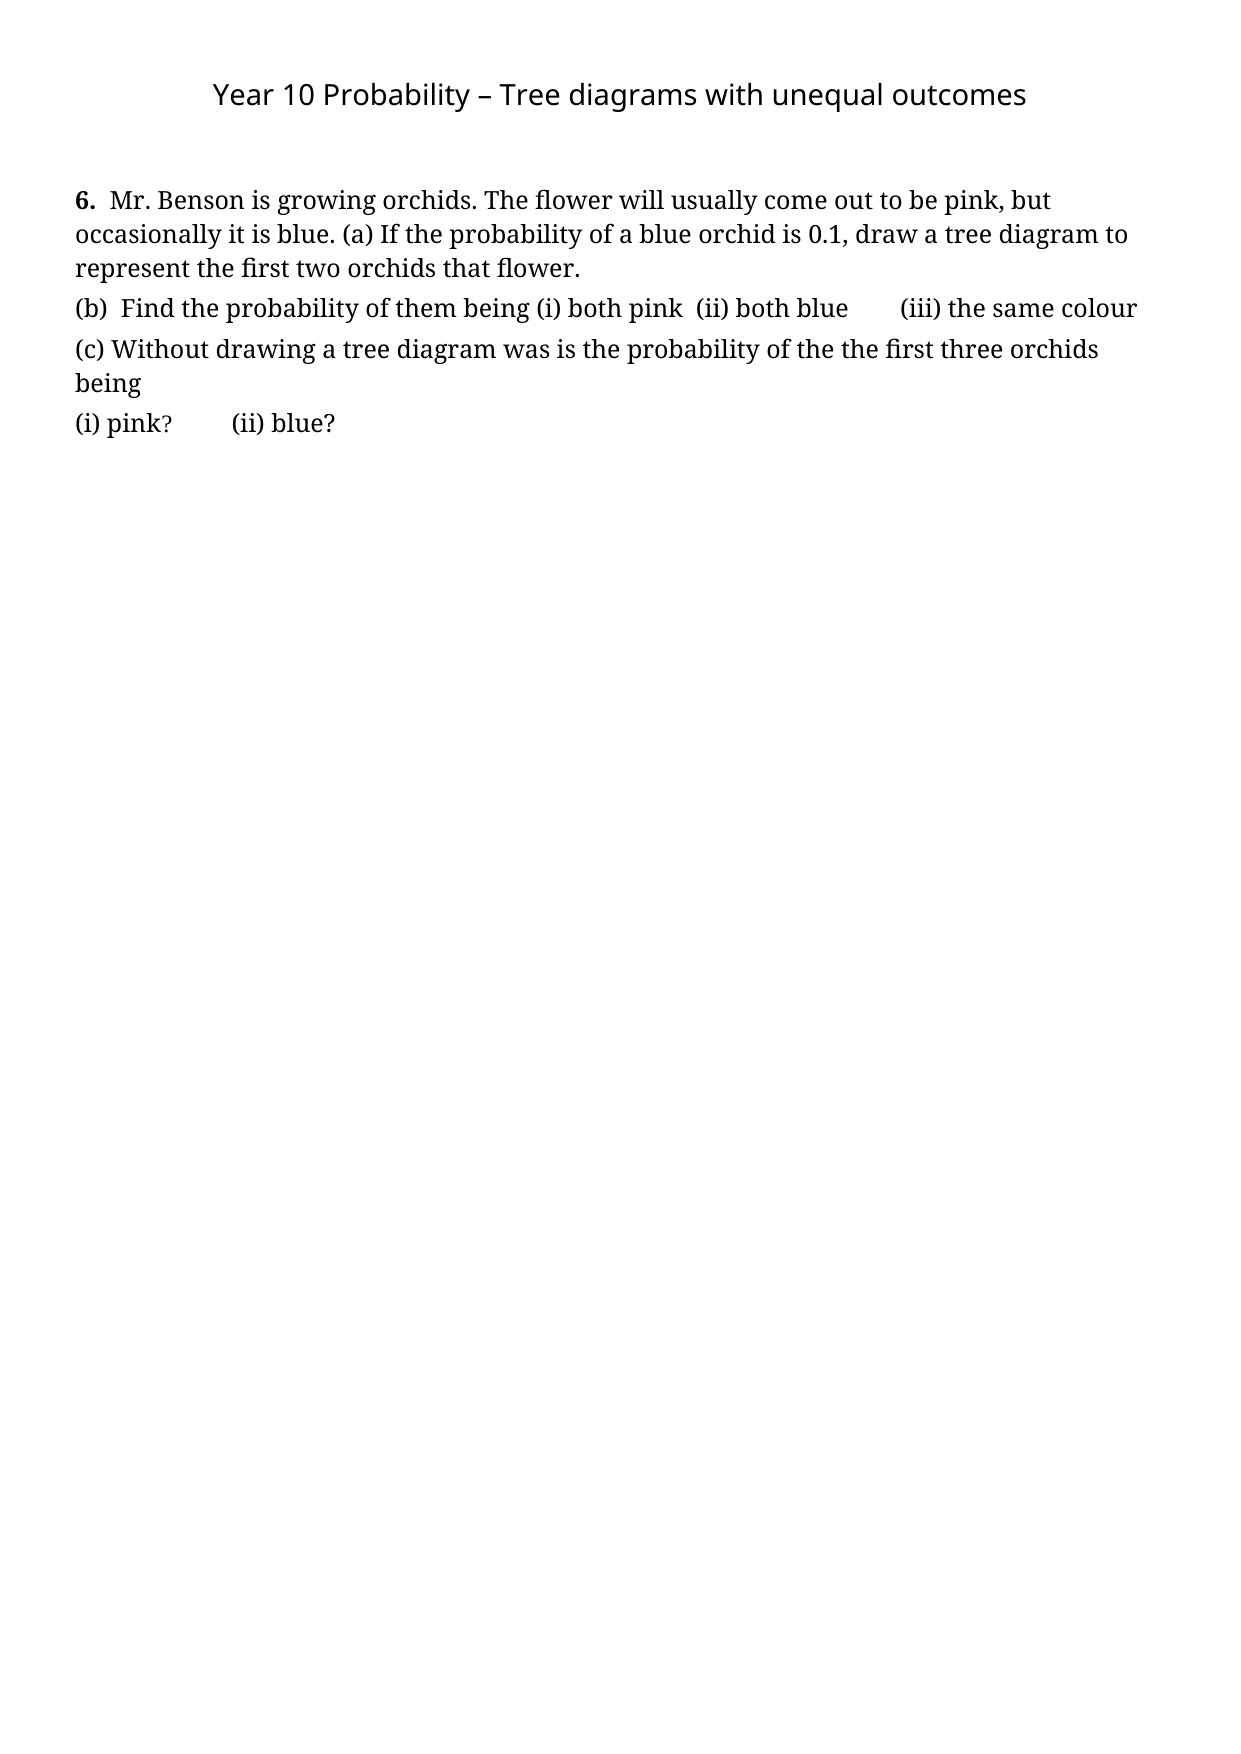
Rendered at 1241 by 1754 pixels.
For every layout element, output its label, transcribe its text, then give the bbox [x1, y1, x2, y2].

text (c) Without drawing a tree diagram was is the probability of the the first three orchids being [75, 331, 1165, 399]
text 6. Mr. Benson is growing orchids. The flower will usually come out to be pink, but occasionally it is blue. (a) If the probability of a blue orchid is 0.1, draw a tree diagram to represent the first two orchids that flower. [75, 182, 1165, 285]
text (i) pink? (ii) blue? [75, 406, 1165, 440]
text (b) Find the probability of them being (i) both pink (ii) both blue (iii) the same colour [75, 291, 1165, 325]
